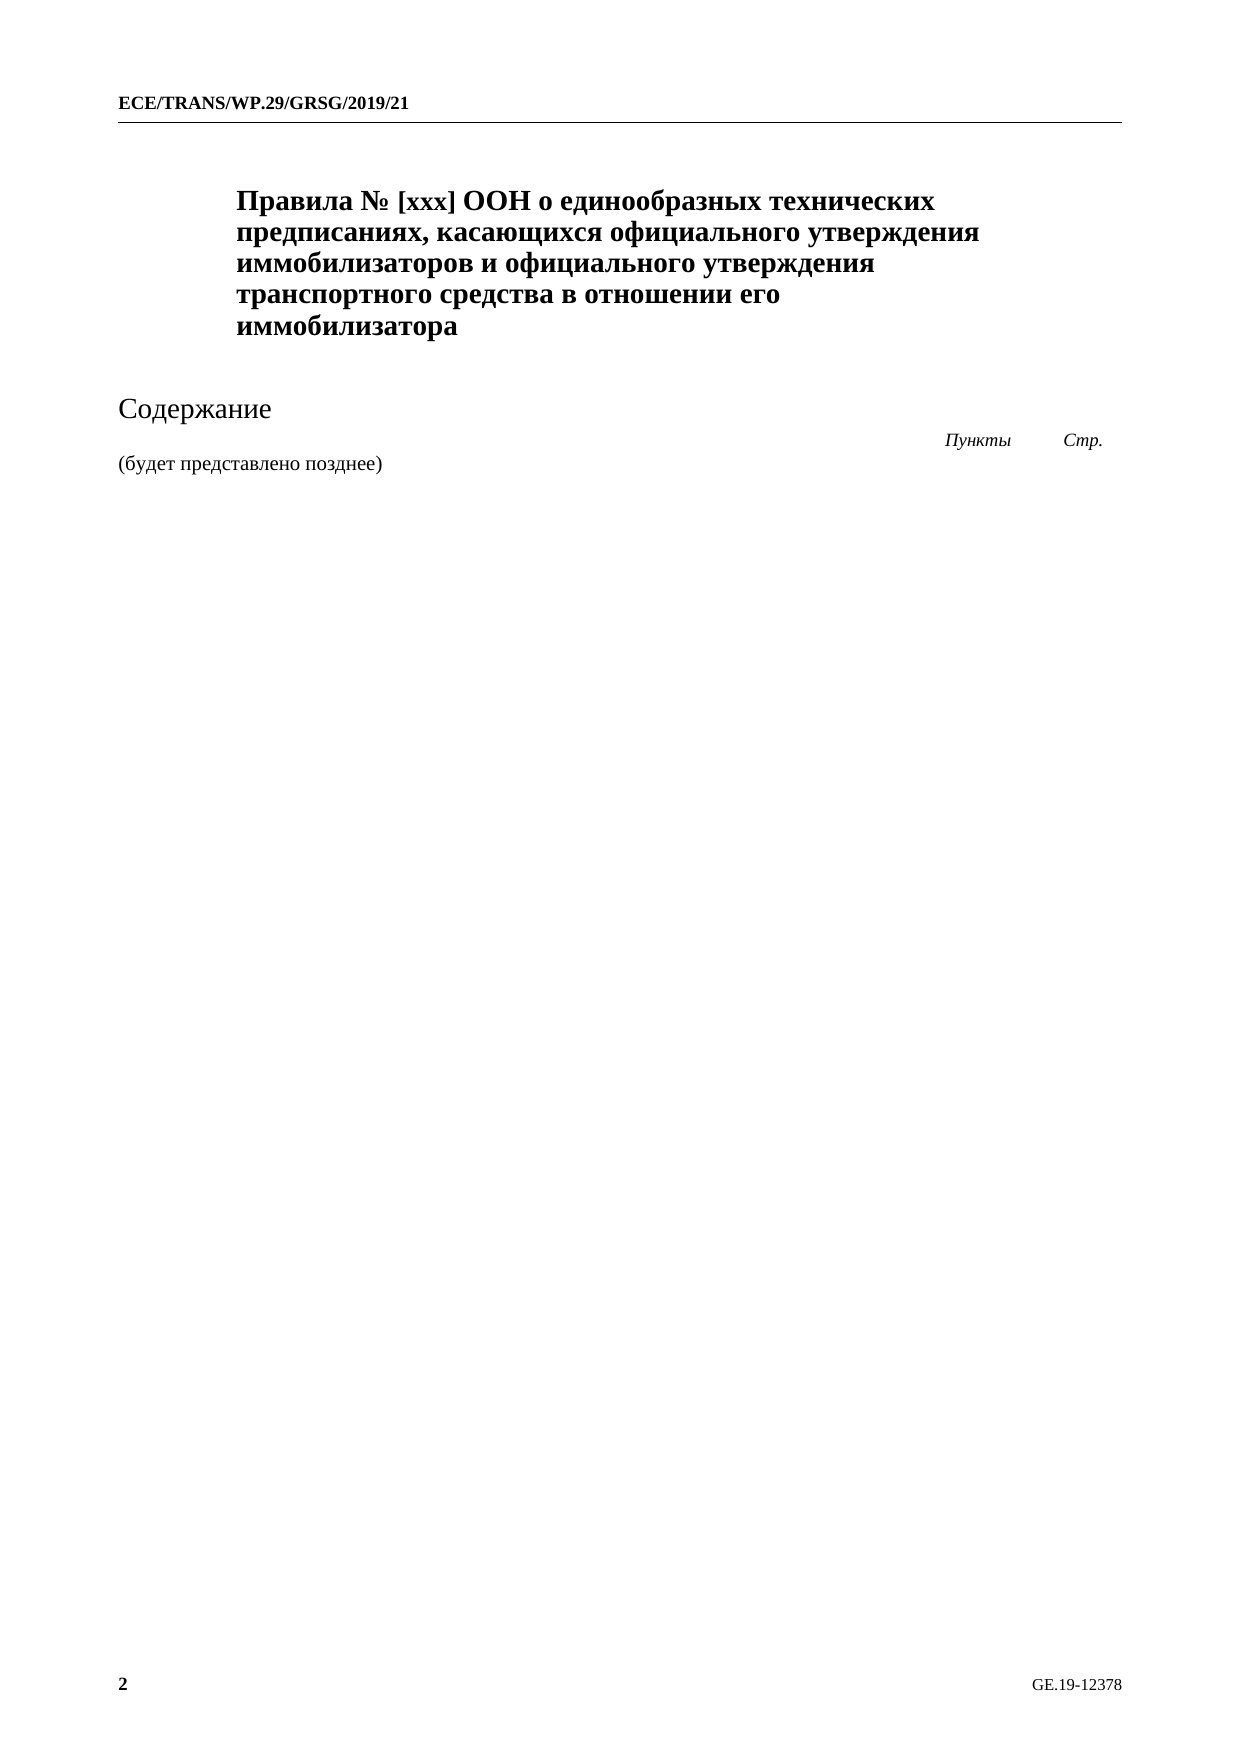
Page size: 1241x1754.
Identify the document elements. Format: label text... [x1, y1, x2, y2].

text Правила № [xxx] ООН о единообразных технических предписаниях, касающихся официального утверждения иммобилизаторов и официального утверждения транспортного средства в отношении его иммобилизатора [118, 185, 1004, 341]
text Coдержание [118, 391, 1122, 425]
text (будет представлено позднее) [118, 450, 1004, 475]
text Пункты Стр. [886, 425, 1125, 450]
